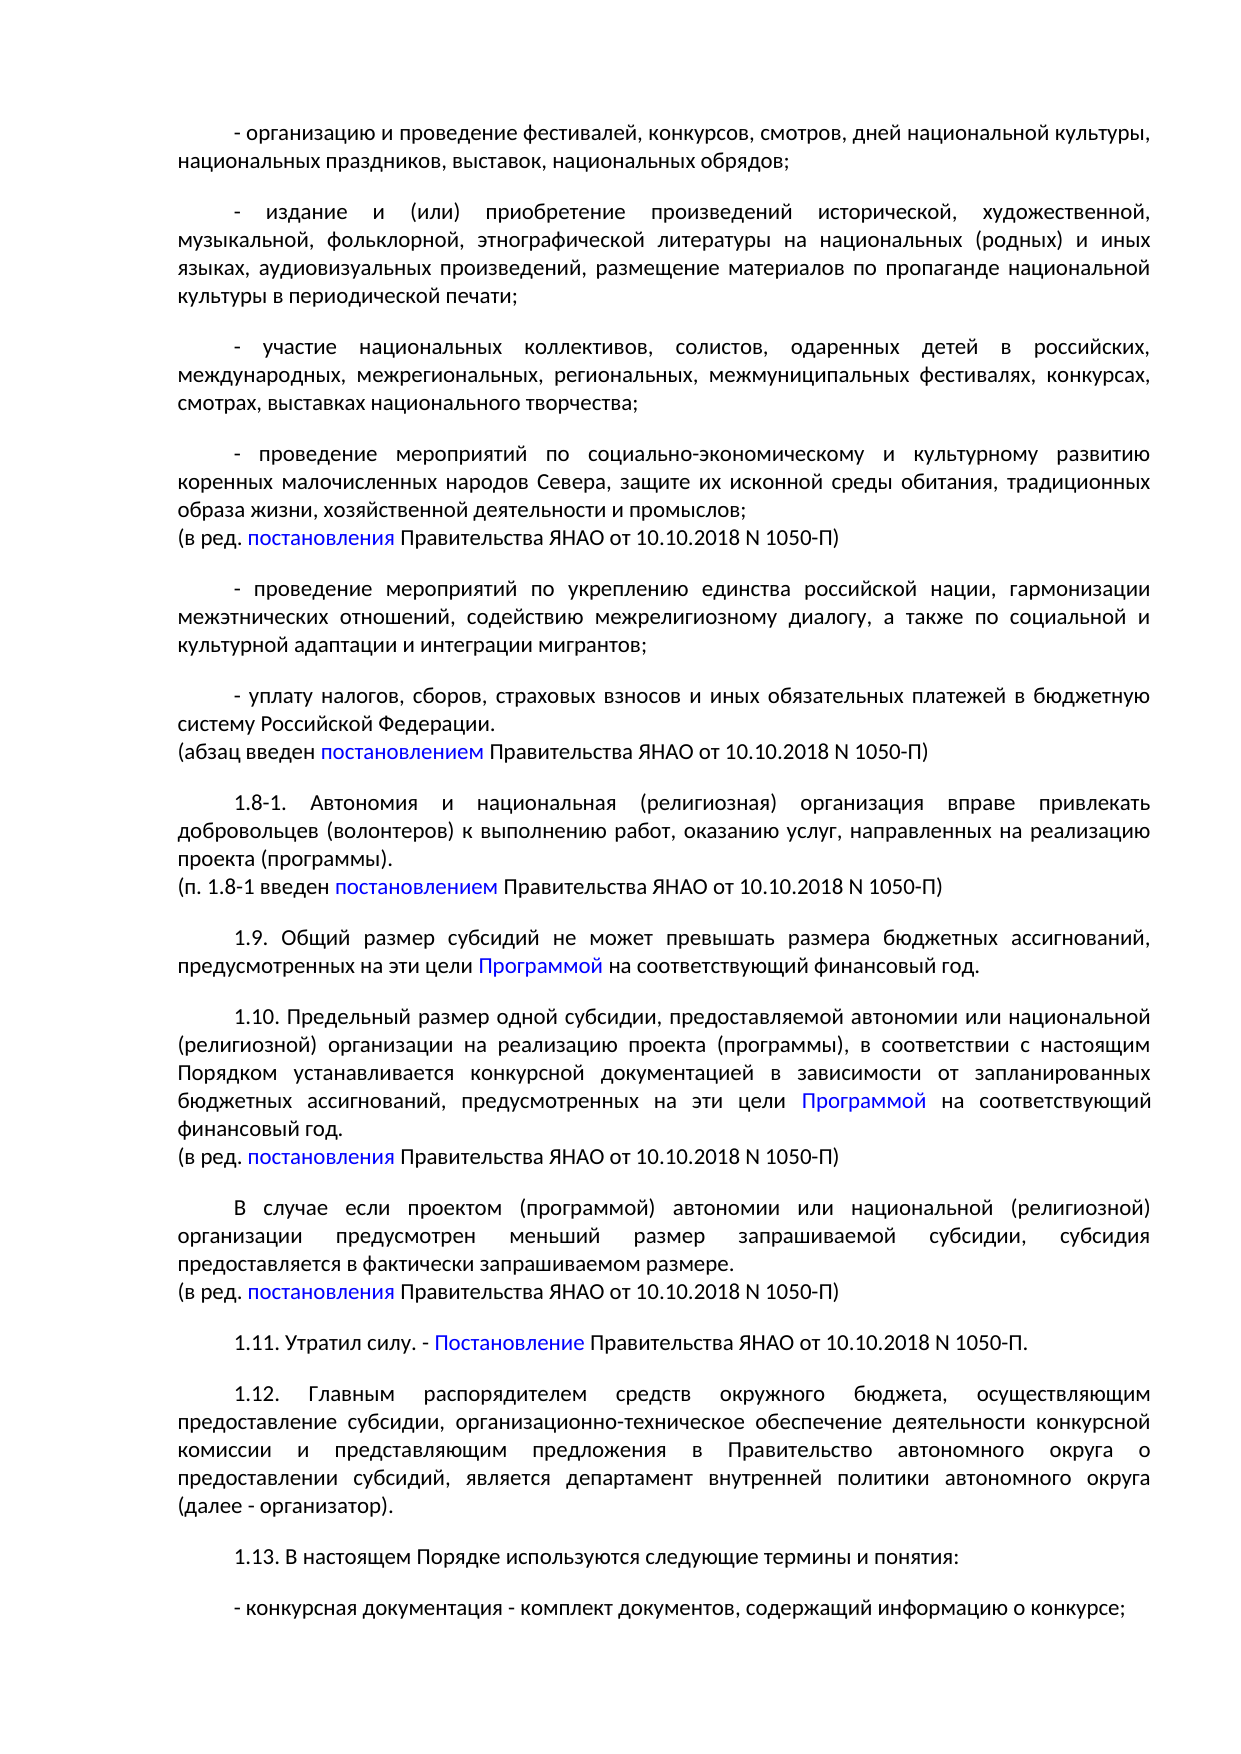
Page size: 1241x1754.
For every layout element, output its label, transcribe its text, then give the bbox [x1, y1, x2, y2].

text (п. 1.8-1 введен постановлением Правительства ЯНАО от 10.10.2018 N 1050-П) [177, 872, 1152, 900]
text (в ред. постановления Правительства ЯНАО от 10.10.2018 N 1050-П) [177, 1277, 1152, 1305]
text 1.8-1. Автономия и национальная (религиозная) организация вправе привлекать добровольцев (волонтеров) к выполнению работ, оказанию услуг, направленных на реализацию проекта (программы). [177, 788, 1152, 872]
text - конкурсная документация - комплект документов, содержащий информацию о конкурсе; [177, 1593, 1152, 1621]
text - проведение мероприятий по укреплению единства российской нации, гармонизации межэтнических отношений, содействию межрелигиозному диалогу, а также по социальной и культурной адаптации и интеграции мигрантов; [177, 574, 1152, 658]
text 1.12. Главным распорядителем средств окружного бюджета, осуществляющим предоставление субсидии, организационно-техническое обеспечение деятельности конкурсной комиссии и представляющим предложения в Правительство автономного округа о предоставлении субсидий, является департамент внутренней политики автономного округа (далее - организатор). [177, 1379, 1152, 1519]
text В случае если проектом (программой) автономии или национальной (религиозной) организации предусмотрен меньший размер запрашиваемой субсидии, субсидия предоставляется в фактически запрашиваемом размере. [177, 1193, 1152, 1277]
text - проведение мероприятий по социально-экономическому и культурному развитию коренных малочисленных народов Севера, защите их исконной среды обитания, традиционных образа жизни, хозяйственной деятельности и промыслов; [177, 439, 1152, 523]
text 1.11. Утратил силу. - Постановление Правительства ЯНАО от 10.10.2018 N 1050-П. [177, 1328, 1152, 1356]
text (абзац введен постановлением Правительства ЯНАО от 10.10.2018 N 1050-П) [177, 737, 1152, 765]
text - издание и (или) приобретение произведений исторической, художественной, музыкальной, фольклорной, этнографической литературы на национальных (родных) и иных языках, аудиовизуальных произведений, размещение материалов по пропаганде национальной культуры в периодической печати; [177, 197, 1152, 309]
text - участие национальных коллективов, солистов, одаренных детей в российских, международных, межрегиональных, региональных, межмуниципальных фестивалях, конкурсах, смотрах, выставках национального творчества; [177, 332, 1152, 416]
text 1.13. В настоящем Порядке используются следующие термины и понятия: [177, 1542, 1152, 1570]
text (в ред. постановления Правительства ЯНАО от 10.10.2018 N 1050-П) [177, 523, 1152, 551]
text - уплату налогов, сборов, страховых взносов и иных обязательных платежей в бюджетную систему Российской Федерации. [177, 681, 1152, 737]
text 1.10. Предельный размер одной субсидии, предоставляемой автономии или национальной (религиозной) организации на реализацию проекта (программы), в соответствии с настоящим Порядком устанавливается конкурсной документацией в зависимости от запланированных бюджетных ассигнований, предусмотренных на эти цели Программой на соответствующий финансовый год. [177, 1002, 1152, 1142]
text 1.9. Общий размер субсидий не может превышать размера бюджетных ассигнований, предусмотренных на эти цели Программой на соответствующий финансовый год. [177, 923, 1152, 979]
text (в ред. постановления Правительства ЯНАО от 10.10.2018 N 1050-П) [177, 1142, 1152, 1170]
text - организацию и проведение фестивалей, конкурсов, смотров, дней национальной культуры, национальных праздников, выставок, национальных обрядов; [177, 118, 1152, 174]
